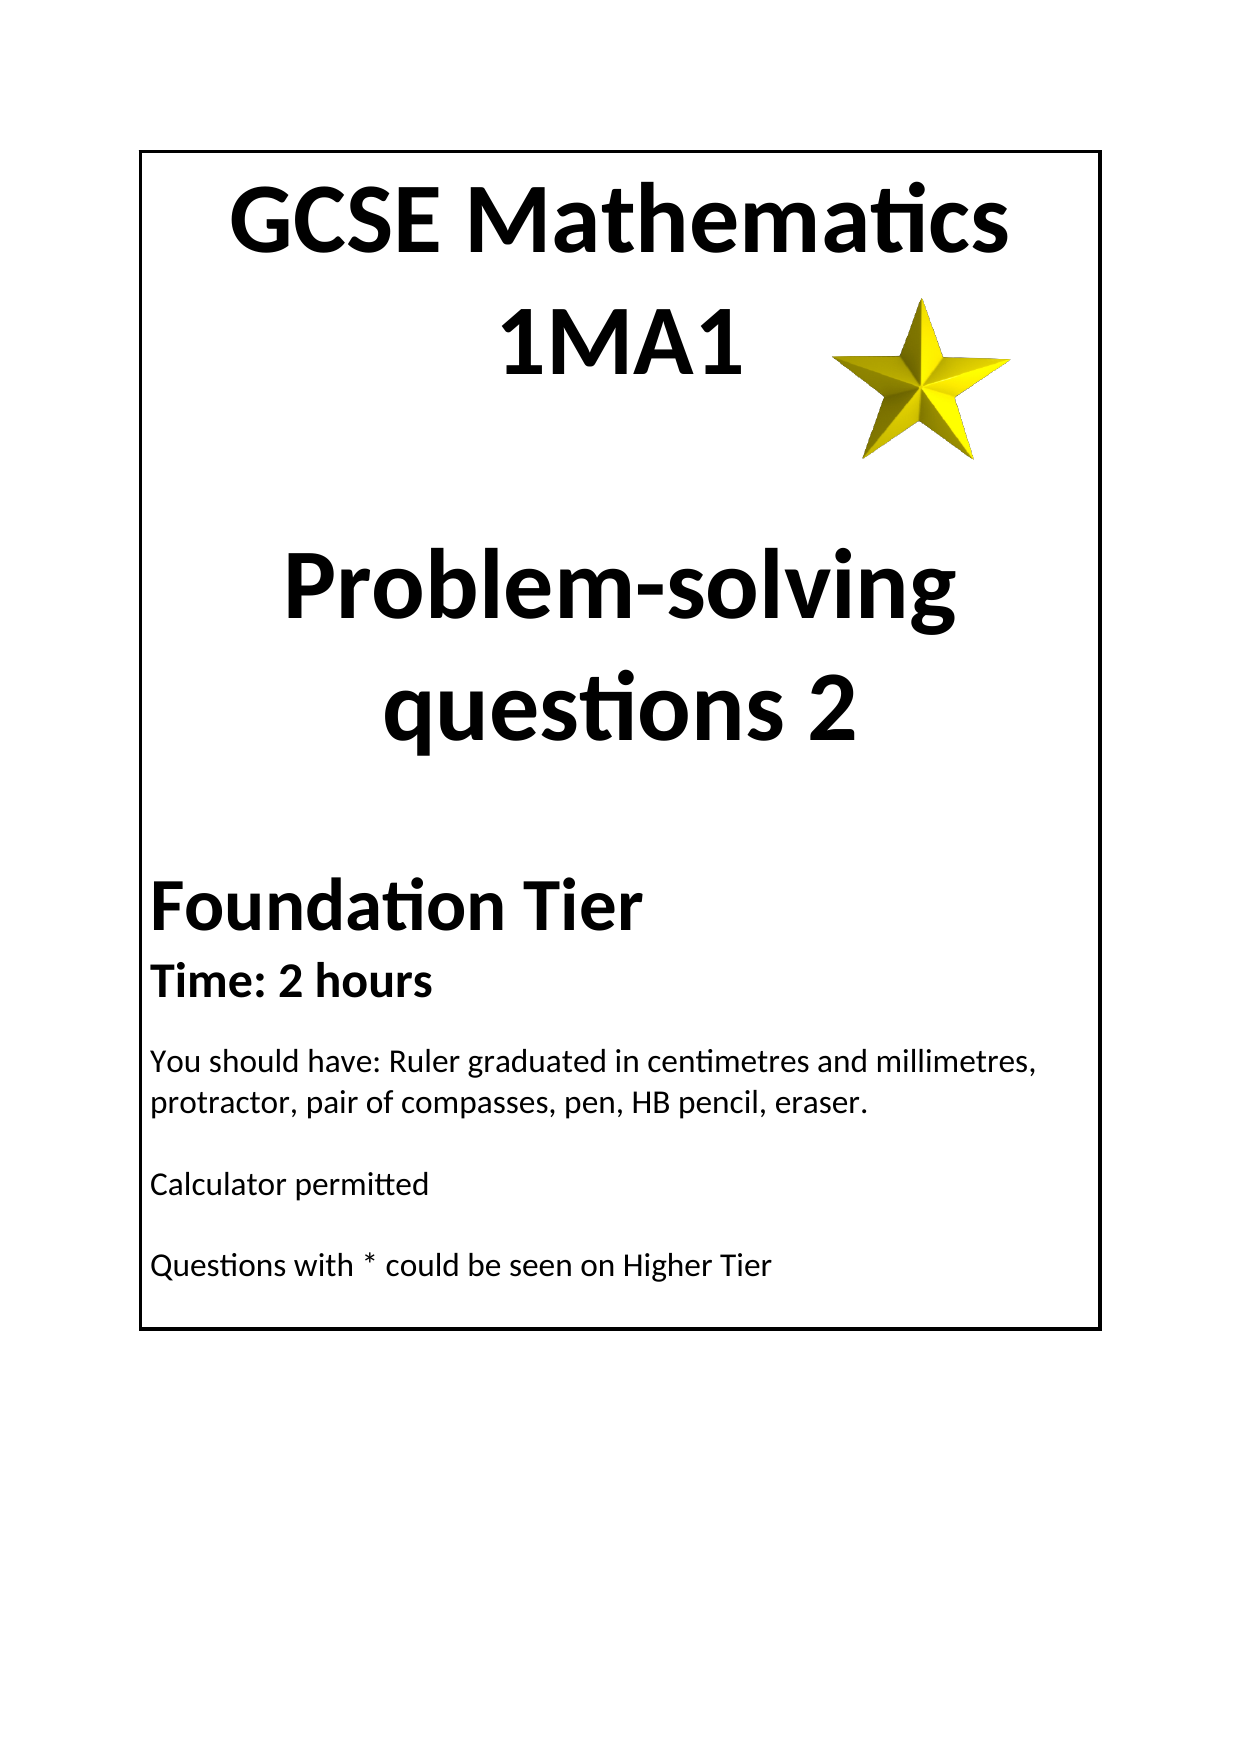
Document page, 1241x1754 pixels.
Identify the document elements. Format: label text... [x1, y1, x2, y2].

text 1MA1 [150, 277, 1090, 399]
text Time: 2 hours [150, 949, 1090, 1010]
text You should have: Ruler graduated in centimetres and millimetres, protractor, pair of compasses, pen, HB pencil, eraser. [142, 1035, 1098, 1122]
text GCSE Mathematics [142, 153, 1098, 277]
picture [811, 296, 1030, 461]
text Calculator permitted [150, 1162, 1090, 1203]
text Questions with * could be seen on Higher Tier [150, 1244, 1090, 1285]
text Foundation Tier [150, 857, 1090, 949]
text Problem-solving questions 2 [150, 521, 1090, 766]
